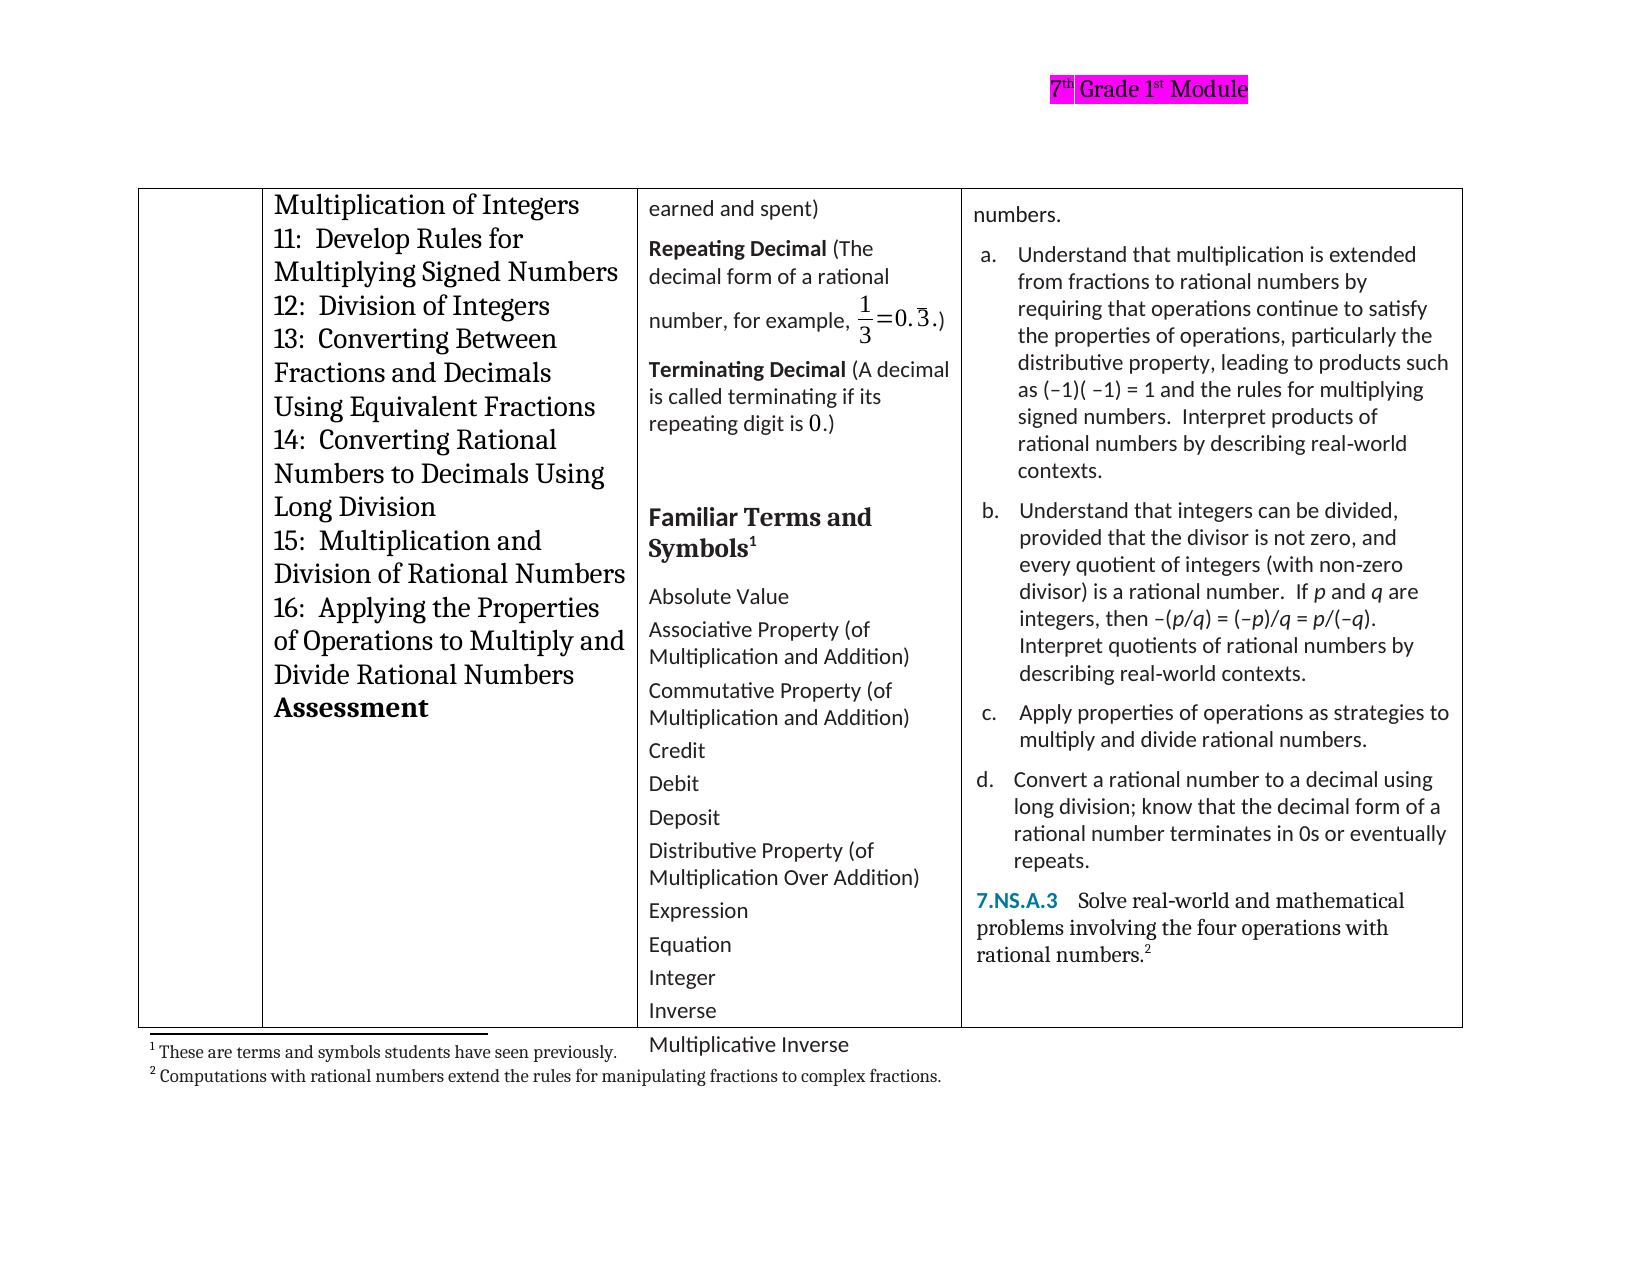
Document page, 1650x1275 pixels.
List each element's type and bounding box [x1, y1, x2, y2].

table_cell [962, 189, 1462, 1027]
table_cell [139, 189, 262, 1027]
table_cell [638, 189, 961, 1027]
table_cell [263, 189, 637, 1027]
